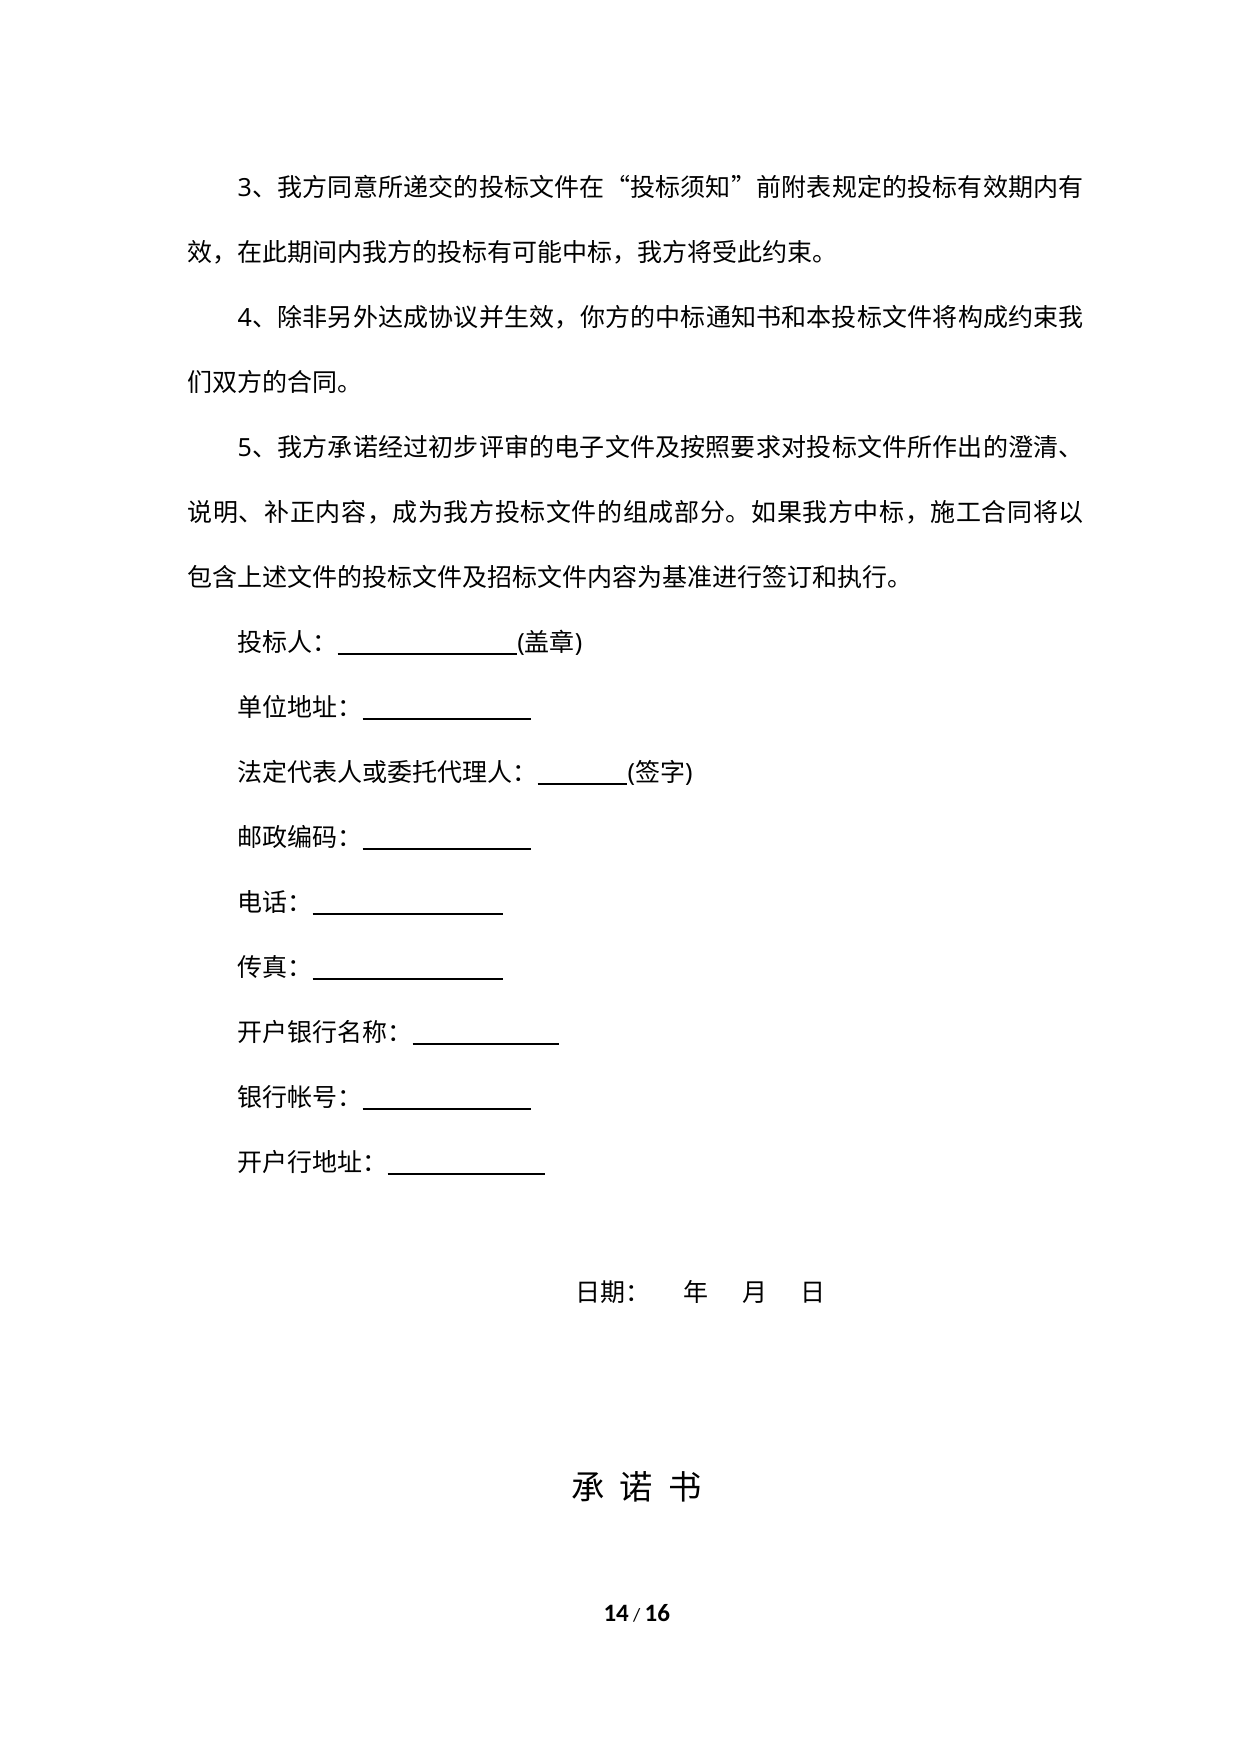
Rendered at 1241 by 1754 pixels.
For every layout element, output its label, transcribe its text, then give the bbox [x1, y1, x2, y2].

text 日期： 年 月 日 [187, 1258, 1085, 1323]
text 电话： [187, 868, 1085, 933]
text 法定代表人或委托代理人： (签字) [187, 738, 1085, 803]
text 开户行地址： [187, 1128, 1085, 1193]
text 承 诺 书 [187, 1453, 1085, 1518]
text 邮政编码： [187, 803, 1085, 868]
text 传真： [187, 933, 1085, 998]
text 开户银行名称： [187, 998, 1085, 1063]
text 5、我方承诺经过初步评审的电子文件及按照要求对投标文件所作出的澄清、说明、补正内容，成为我方投标文件的组成部分。如果我方中标，施工合同将以包含上述文件的投标文件及招标文件内容为基准进行签订和执行。 [187, 413, 1085, 608]
text 银行帐号： [187, 1063, 1085, 1128]
text 4、除非另外达成协议并生效，你方的中标通知书和本投标文件将构成约束我们双方的合同。 [187, 283, 1085, 413]
text 3、我方同意所递交的投标文件在“投标须知”前附表规定的投标有效期内有效，在此期间内我方的投标有可能中标，我方将受此约束。 [187, 153, 1085, 283]
text 单位地址： [187, 673, 1085, 738]
text 投标人： (盖章) [187, 608, 1085, 673]
